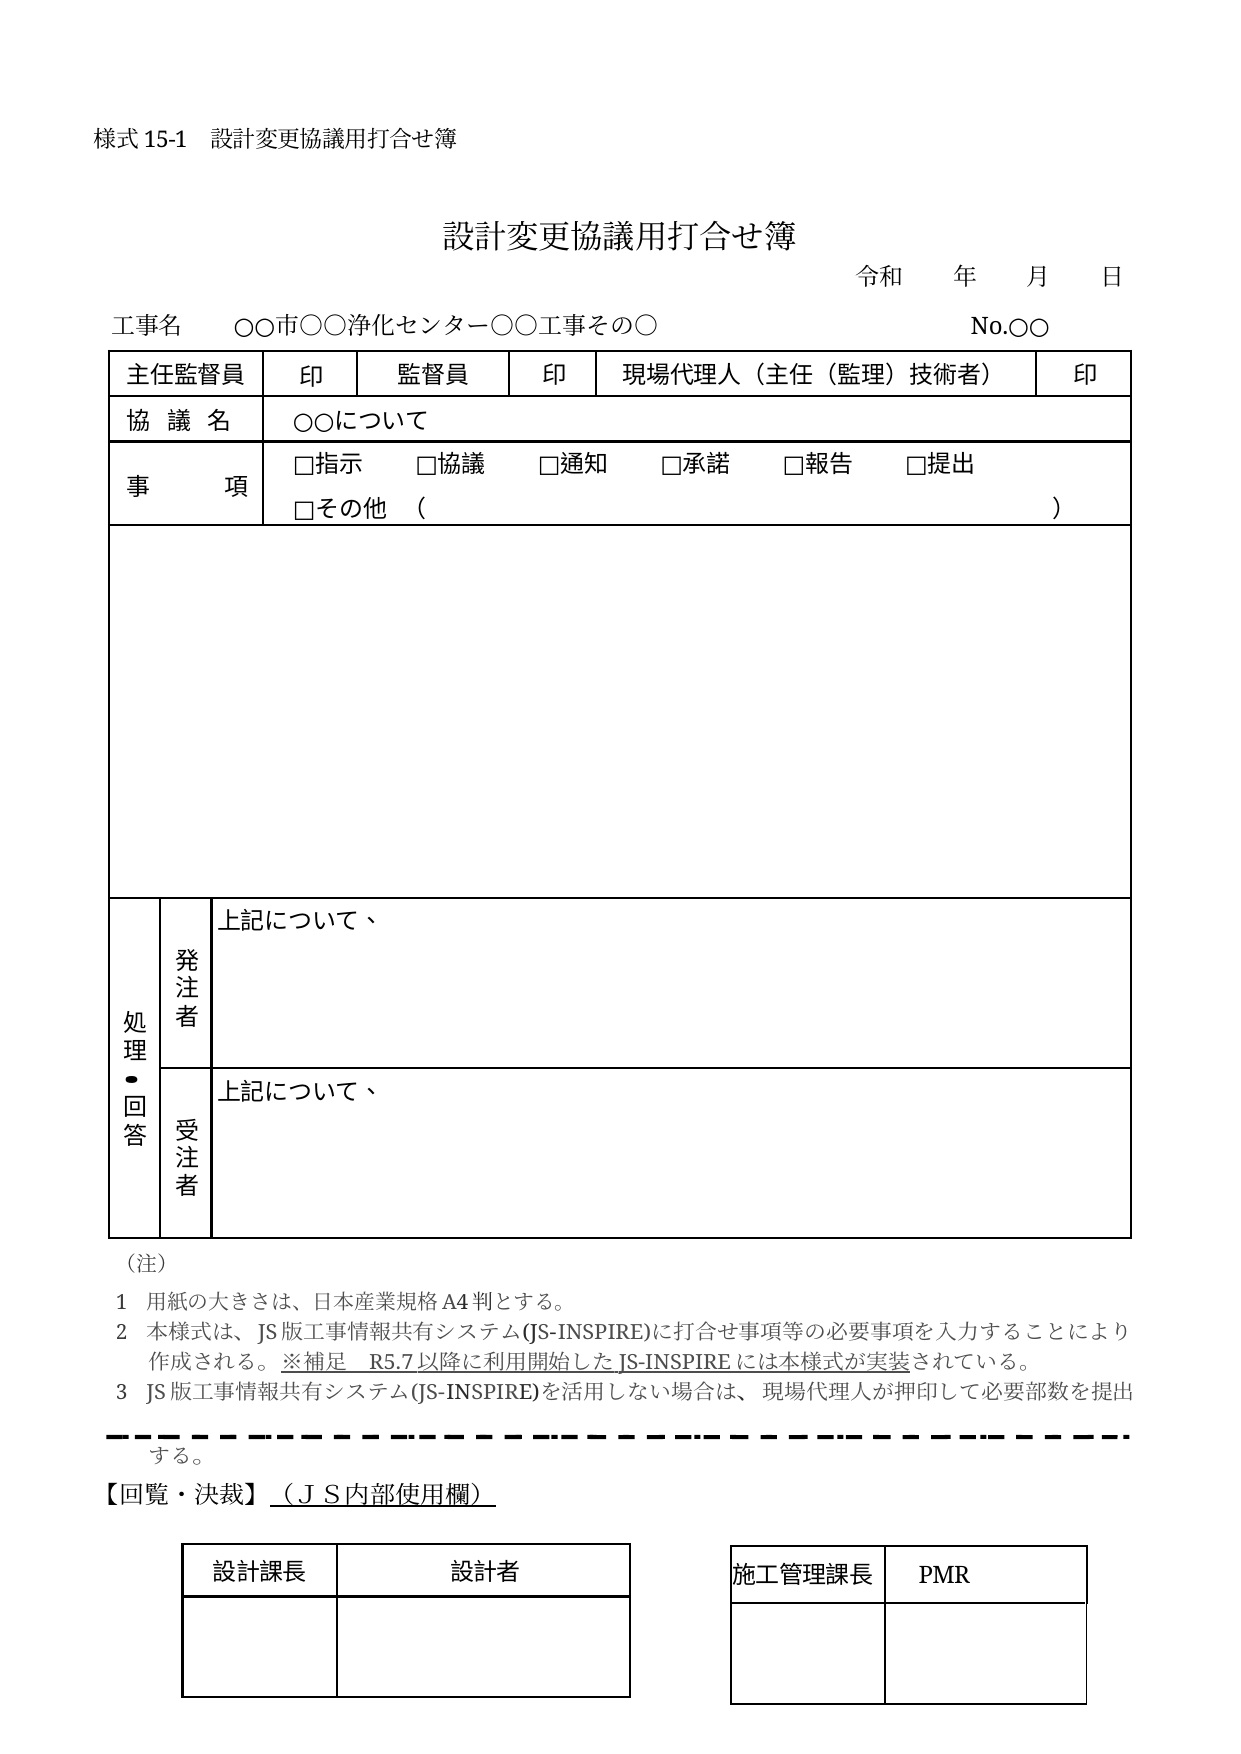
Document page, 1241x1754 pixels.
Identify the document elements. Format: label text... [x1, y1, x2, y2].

text 工事名 ○○市○○浄化センター○○工事その○ No.○○ [111, 307, 1144, 342]
list 本様式は、JS版工事情報共有システム(JS-INSPIRE)に打合せ事項等の必要事項を入力することにより作成される。※補足 R5.7以降に利用開始したJS-INSPIREには本様式が実装されている。 [116, 1315, 1144, 1376]
table_header 印 [264, 352, 356, 395]
table_header 設計者 [338, 1545, 629, 1595]
table_header 主任監督員 [110, 352, 262, 395]
table_header 設計課長 [184, 1545, 336, 1595]
table_header 施工管理課長 [732, 1547, 884, 1602]
table_cell [184, 1598, 336, 1696]
title 設計変更協議用打合せ簿 [440, 211, 798, 257]
text 令和 年 月 日 [855, 257, 1144, 292]
table_cell 処理 •回答 [110, 899, 159, 1237]
table_cell [732, 1604, 884, 1703]
text 【回覧・決裁】（ＪＳ内部使用欄） [94, 1476, 507, 1510]
list 用紙の大きさは、日本産業規格A4判とする。 [116, 1285, 1144, 1315]
table_cell 上記について、 [213, 899, 1130, 1067]
table_header PMR [886, 1547, 1086, 1602]
table_cell 上記について、 [213, 1069, 1130, 1237]
table_cell 事 項 [110, 443, 262, 524]
table_cell 受注者 [161, 1069, 210, 1237]
table_header 現場代理人（主任（監理）技術者） [597, 352, 1035, 395]
table_cell 発注者 [161, 899, 210, 1067]
table_cell □指示 □協議 □通知 □承諾 □報告 □提出 □その他 （ ） [264, 443, 1130, 524]
table_cell ○○について [264, 397, 1130, 440]
text （注） [116, 1247, 1144, 1277]
table_header 監督員 [358, 352, 508, 395]
table_header 印 [510, 352, 595, 395]
table_cell [886, 1602, 1086, 1703]
list JS版工事情報共有システム(JS-INSPIRE)を活用しない場合は、現場代理人が押印して必要部数を提出する。 [116, 1376, 1144, 1469]
table_cell [110, 526, 1130, 897]
text 様式15-1 設計変更協議用打合せ簿 [94, 121, 1144, 154]
table_header 印 [1037, 352, 1130, 395]
table_cell [338, 1598, 629, 1696]
table_cell 協 議 名 [110, 397, 262, 440]
